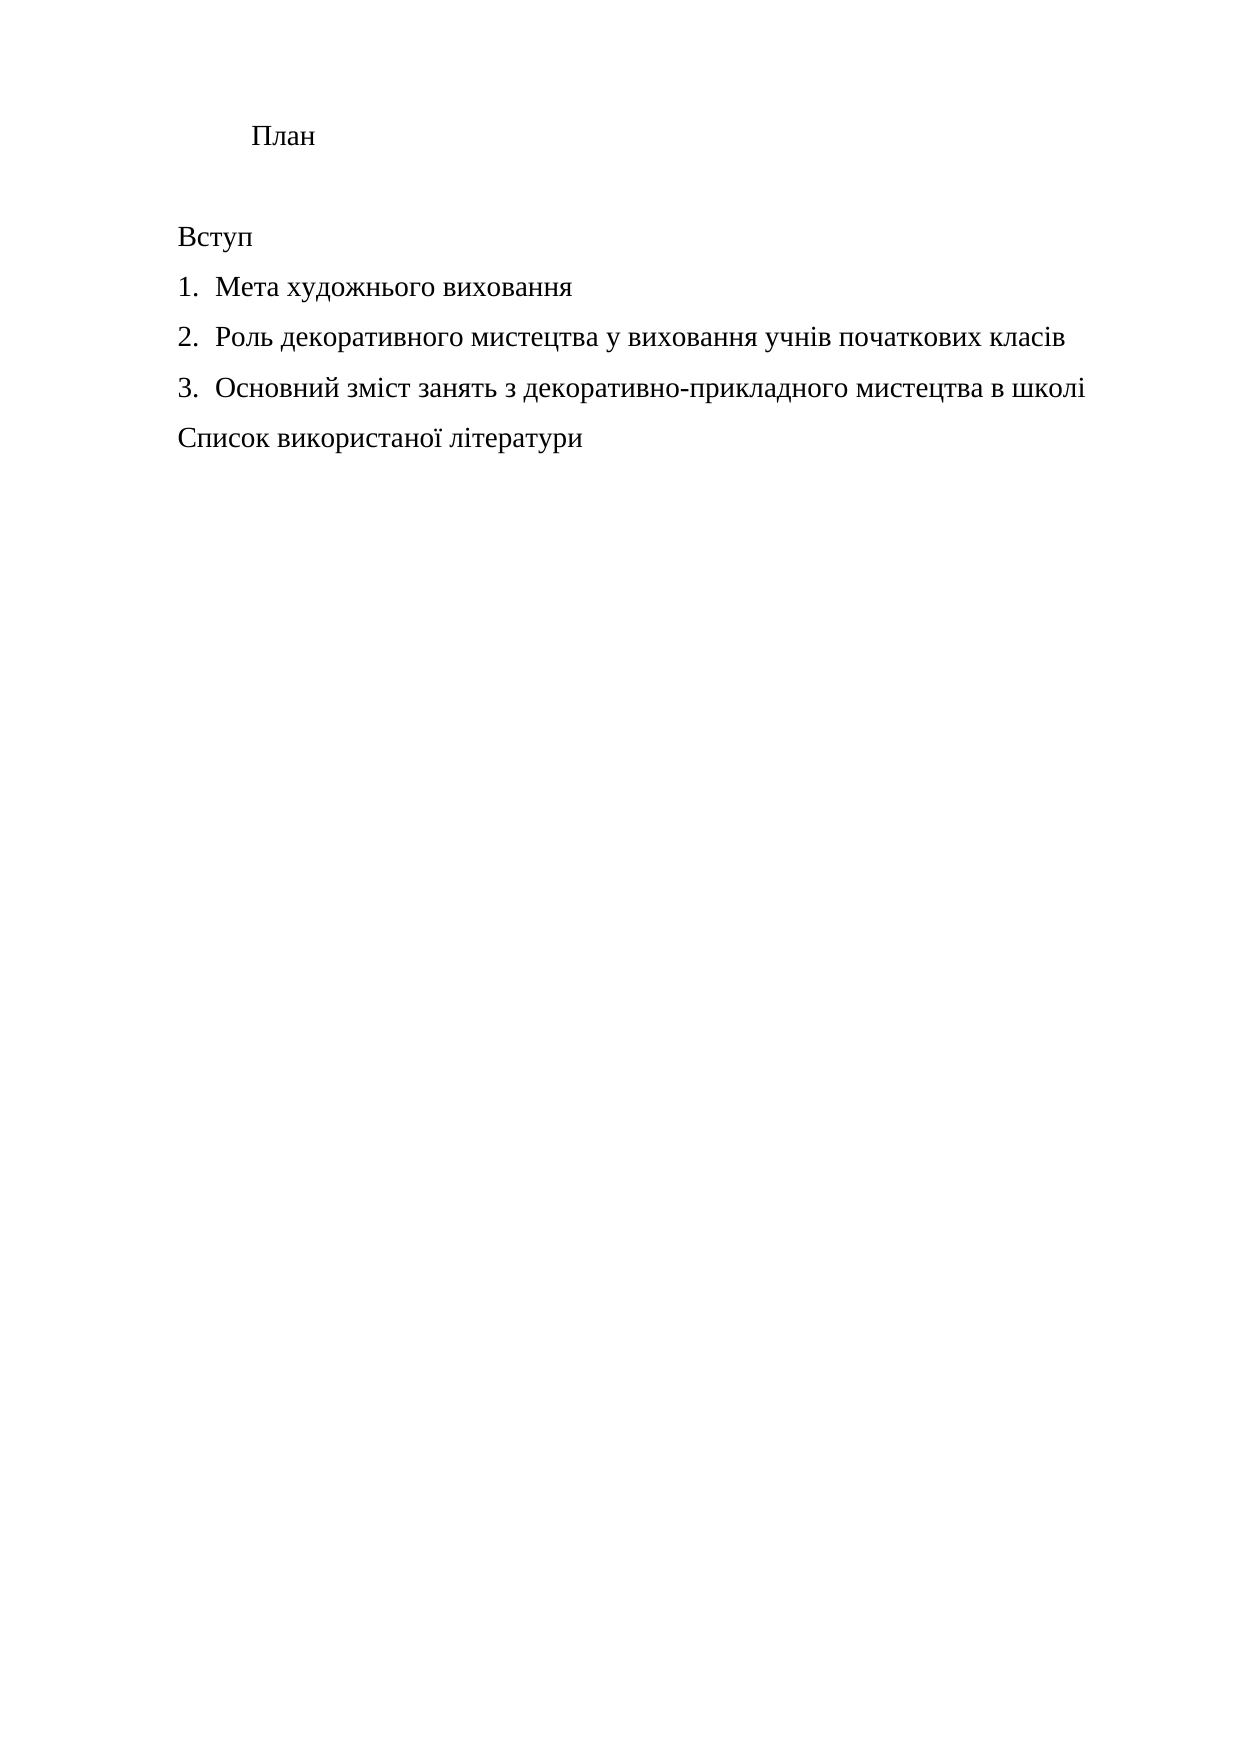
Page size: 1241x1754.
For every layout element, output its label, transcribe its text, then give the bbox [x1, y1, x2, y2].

text План [177, 118, 1152, 152]
list Основний зміст занять з декоративно-прикладного мистецтва в школі [177, 370, 1152, 403]
list Роль декоративного мистецтва у виховання учнів початкових класів [177, 319, 1152, 353]
text Список використаної літератури [177, 420, 1152, 453]
list Мета художнього виховання [177, 269, 1152, 303]
text Вступ [177, 219, 1152, 252]
